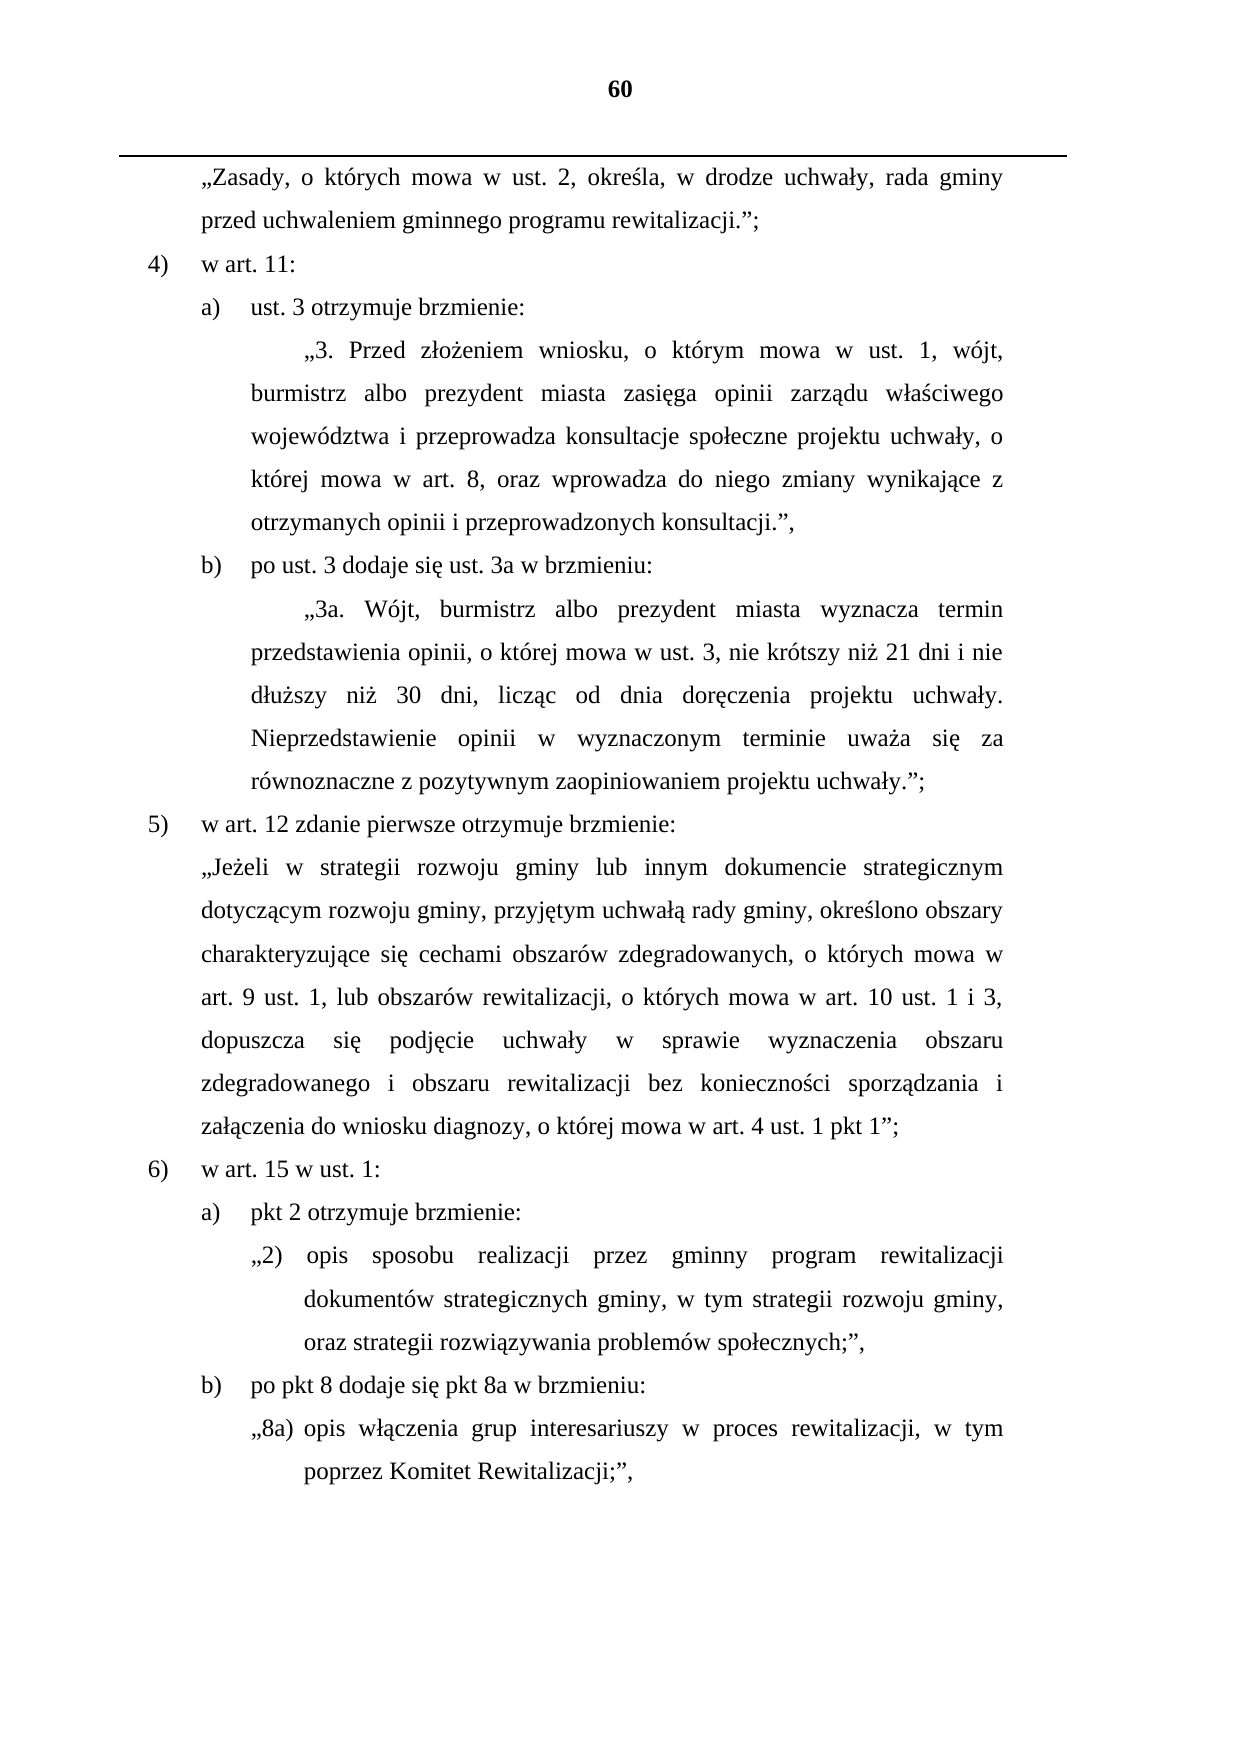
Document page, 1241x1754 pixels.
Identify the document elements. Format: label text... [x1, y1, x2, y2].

text „Zasady, o których mowa w ust. 2, określa, w drodze uchwały, rada gminy przed uchwaleniem gminnego programu rewitalizacji.”; [201, 162, 1004, 234]
text „3a. Wójt, burmistrz albo prezydent miasta wyznacza termin przedstawienia opinii, o której mowa w ust. 3, nie krótszy niż 21 dni i nie dłuższy niż 30 dni, licząc od dnia doręczenia projektu uchwały. Nieprzedstawienie opinii w wyznaczonym terminie uważa się za równoznaczne z pozytywnym zaopiniowaniem projektu uchwały.”; [251, 594, 1004, 795]
text 4) w art. 11: [148, 249, 1004, 277]
text „3. Przed złożeniem wniosku, o którym mowa w ust. 1, wójt, burmistrz albo prezydent miasta zasięga opinii zarządu właściwego województwa i przeprowadza konsultacje społeczne projektu uchwały, o której mowa w art. 8, oraz wprowadza do niego zmiany wynikające z otrzymanych opinii i przeprowadzonych konsultacji.”, [251, 335, 1004, 536]
text „Jeżeli w strategii rozwoju gminy lub innym dokumencie strategicznym dotyczącym rozwoju gminy, przyjętym uchwałą rady gminy, określono obszary charakteryzujące się cechami obszarów zdegradowanych, o których mowa w art. 9 ust. 1, lub obszarów rewitalizacji, o których mowa w art. 10 ust. 1 i 3, dopuszcza się podjęcie uchwały w sprawie wyznaczenia obszaru zdegradowanego i obszaru rewitalizacji bez konieczności sporządzania i załączenia do wniosku diagnozy, o której mowa w art. 4 ust. 1 pkt 1”; [201, 852, 1004, 1140]
text a) ust. 3 otrzymuje brzmienie: [201, 292, 1004, 321]
text „2) opis sposobu realizacji przez gminny program rewitalizacji dokumentów strategicznych gminy, w tym strategii rozwoju gminy, oraz strategii rozwiązywania problemów społecznych;”, [251, 1241, 1004, 1356]
text „8a) opis włączenia grup interesariuszy w proces rewitalizacji, w tym poprzez Komitet Rewitalizacji;”, [251, 1413, 1004, 1485]
text b) po pkt 8 dodaje się pkt 8a w brzmieniu: [201, 1370, 1004, 1399]
text 5) w art. 12 zdanie pierwsze otrzymuje brzmienie: [148, 809, 1004, 838]
text a) pkt 2 otrzymuje brzmienie: [201, 1197, 1004, 1226]
text 6) w art. 15 w ust. 1: [148, 1154, 1004, 1183]
text b) po ust. 3 dodaje się ust. 3a w brzmieniu: [201, 551, 1004, 579]
